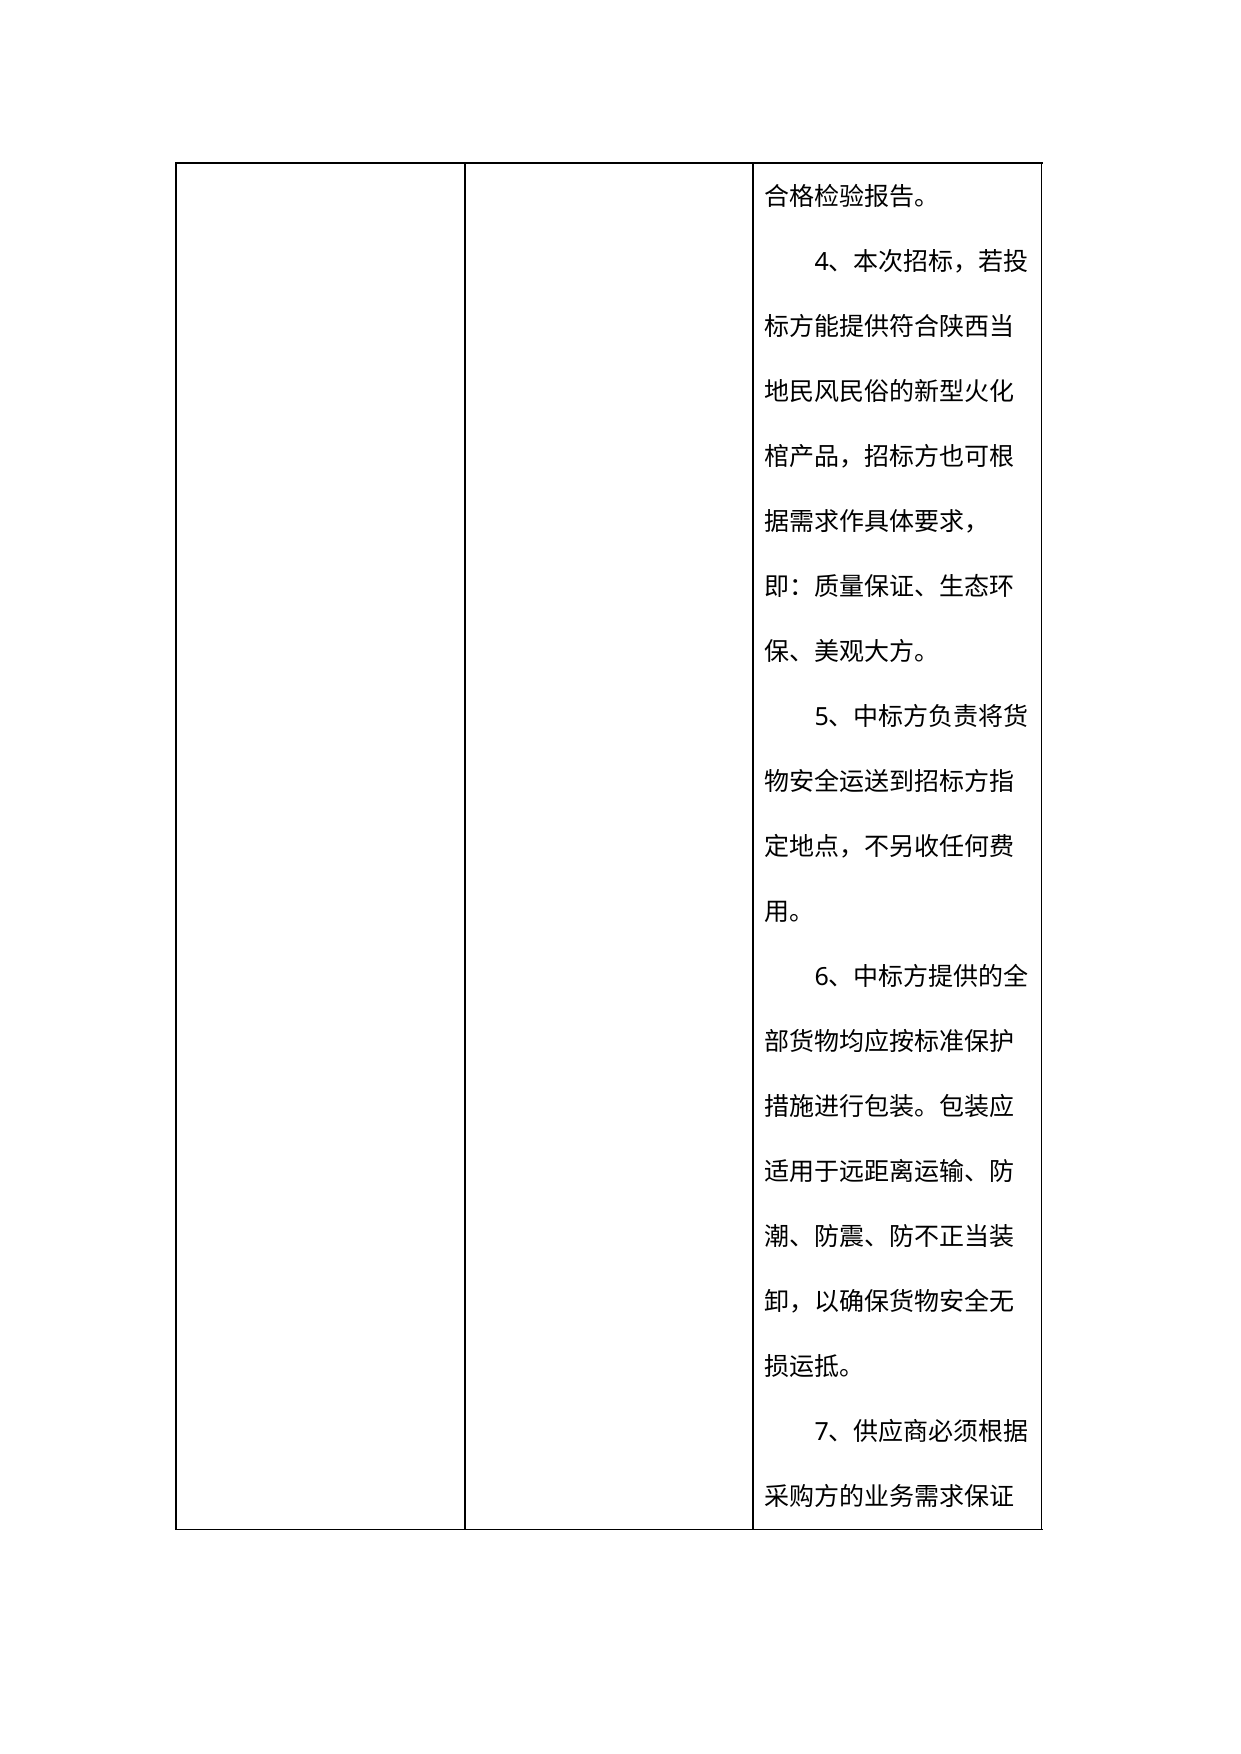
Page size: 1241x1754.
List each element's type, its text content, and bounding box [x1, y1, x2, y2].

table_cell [754, 164, 1041, 1528]
table_cell ★ [466, 164, 752, 1528]
table_cell 1 [177, 164, 464, 1528]
